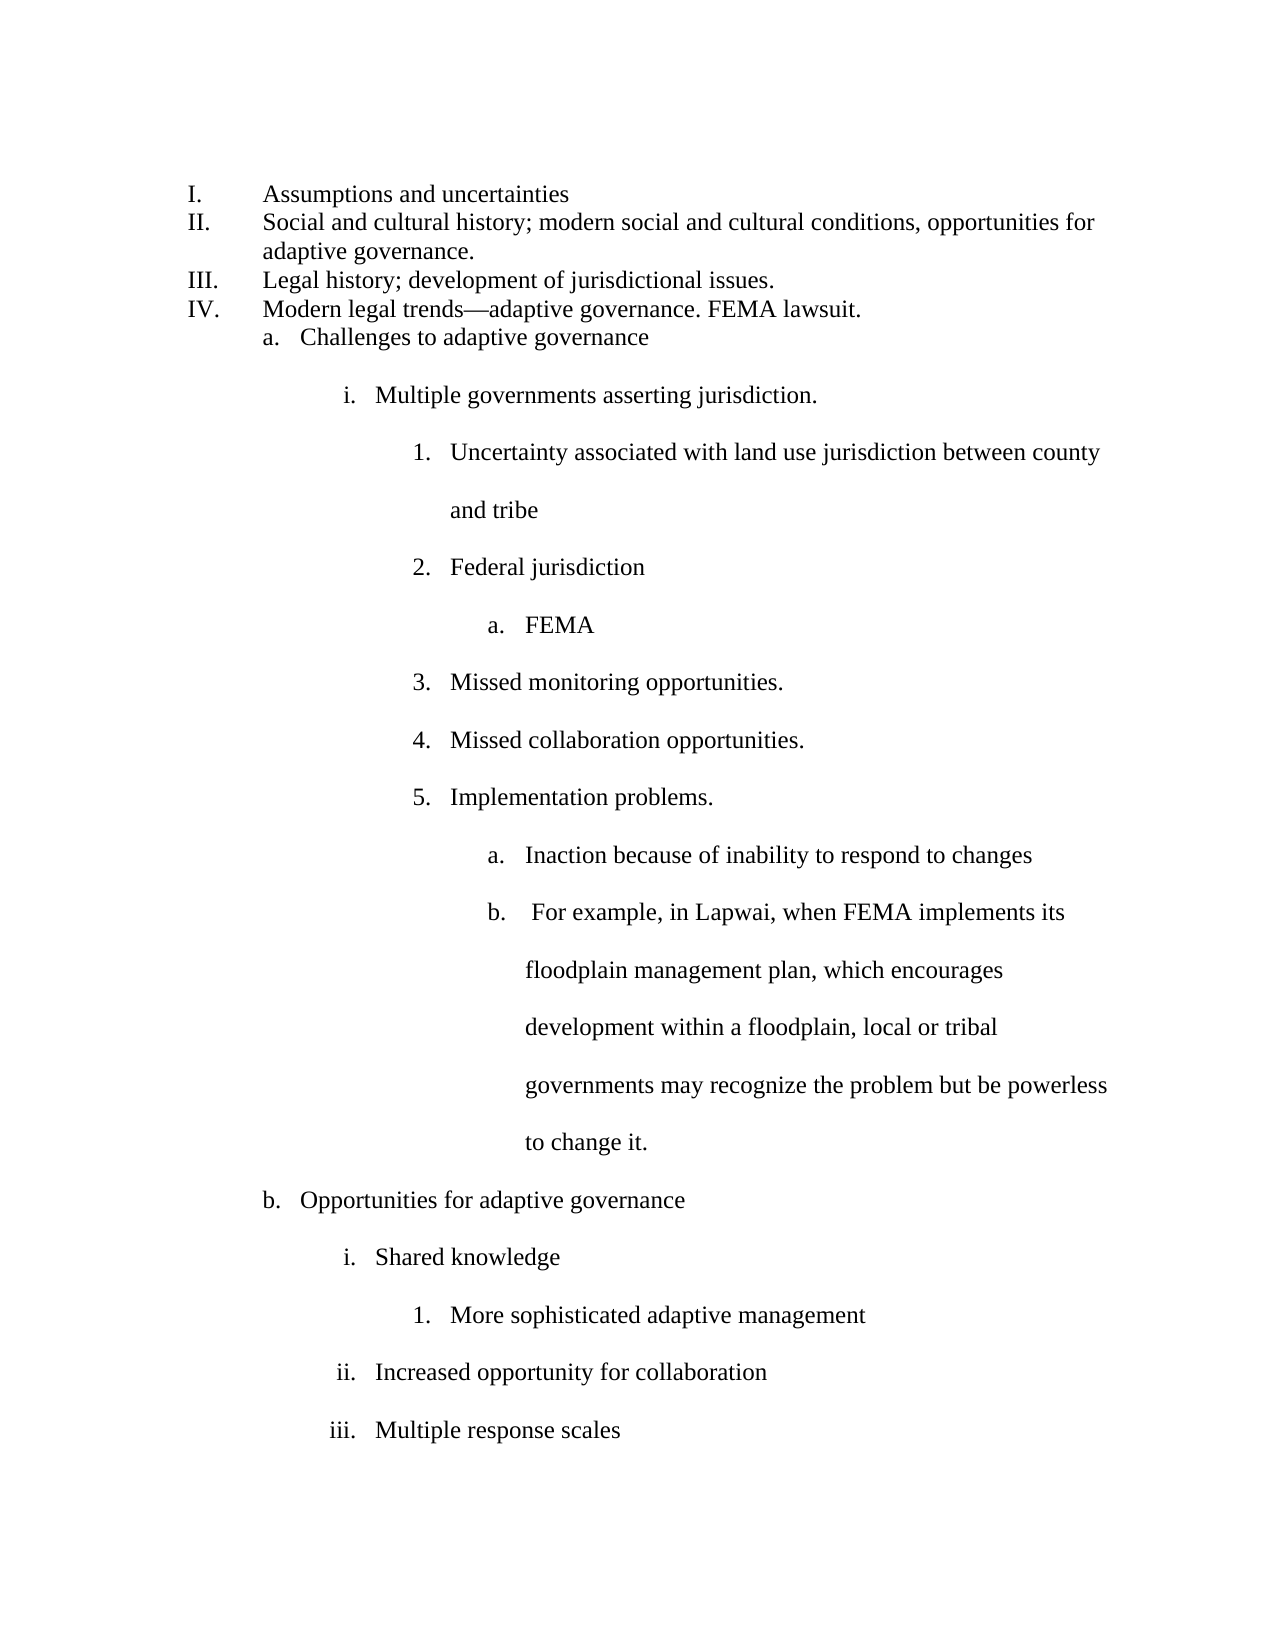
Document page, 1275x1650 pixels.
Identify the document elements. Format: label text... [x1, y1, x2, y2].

list Increased opportunity for collaboration [356, 1357, 1125, 1386]
list Legal history; development of jurisdictional issues. [187, 265, 1125, 294]
list Federal jurisdiction [412, 552, 1125, 581]
list Challenges to adaptive governance [262, 322, 1125, 351]
list More sophisticated adaptive management [412, 1300, 1125, 1329]
list Implementation problems. [412, 782, 1125, 811]
list FEMA [487, 610, 1125, 639]
list Opportunities for adaptive governance [262, 1185, 1125, 1214]
list Uncertainty associated with land use jurisdiction between county and tribe [412, 437, 1125, 524]
list Assumptions and uncertainties [187, 179, 1125, 207]
list Missed monitoring opportunities. [412, 667, 1125, 696]
list Multiple response scales [356, 1415, 1125, 1444]
list Inaction because of inability to respond to changes [487, 840, 1125, 869]
list Modern legal trends—adaptive governance. FEMA lawsuit. [187, 294, 1125, 322]
list Missed collaboration opportunities. [412, 725, 1125, 754]
list Multiple governments asserting jurisdiction. [356, 380, 1125, 409]
list Shared knowledge [356, 1242, 1125, 1271]
list For example, in Lapwai, when FEMA implements its floodplain management plan, which encourages development within a floodplain, local or tribal governments may recognize the problem but be powerless to change it. [487, 897, 1125, 1156]
list Social and cultural history; modern social and cultural conditions, opportunities for adaptive governance. [187, 207, 1125, 265]
